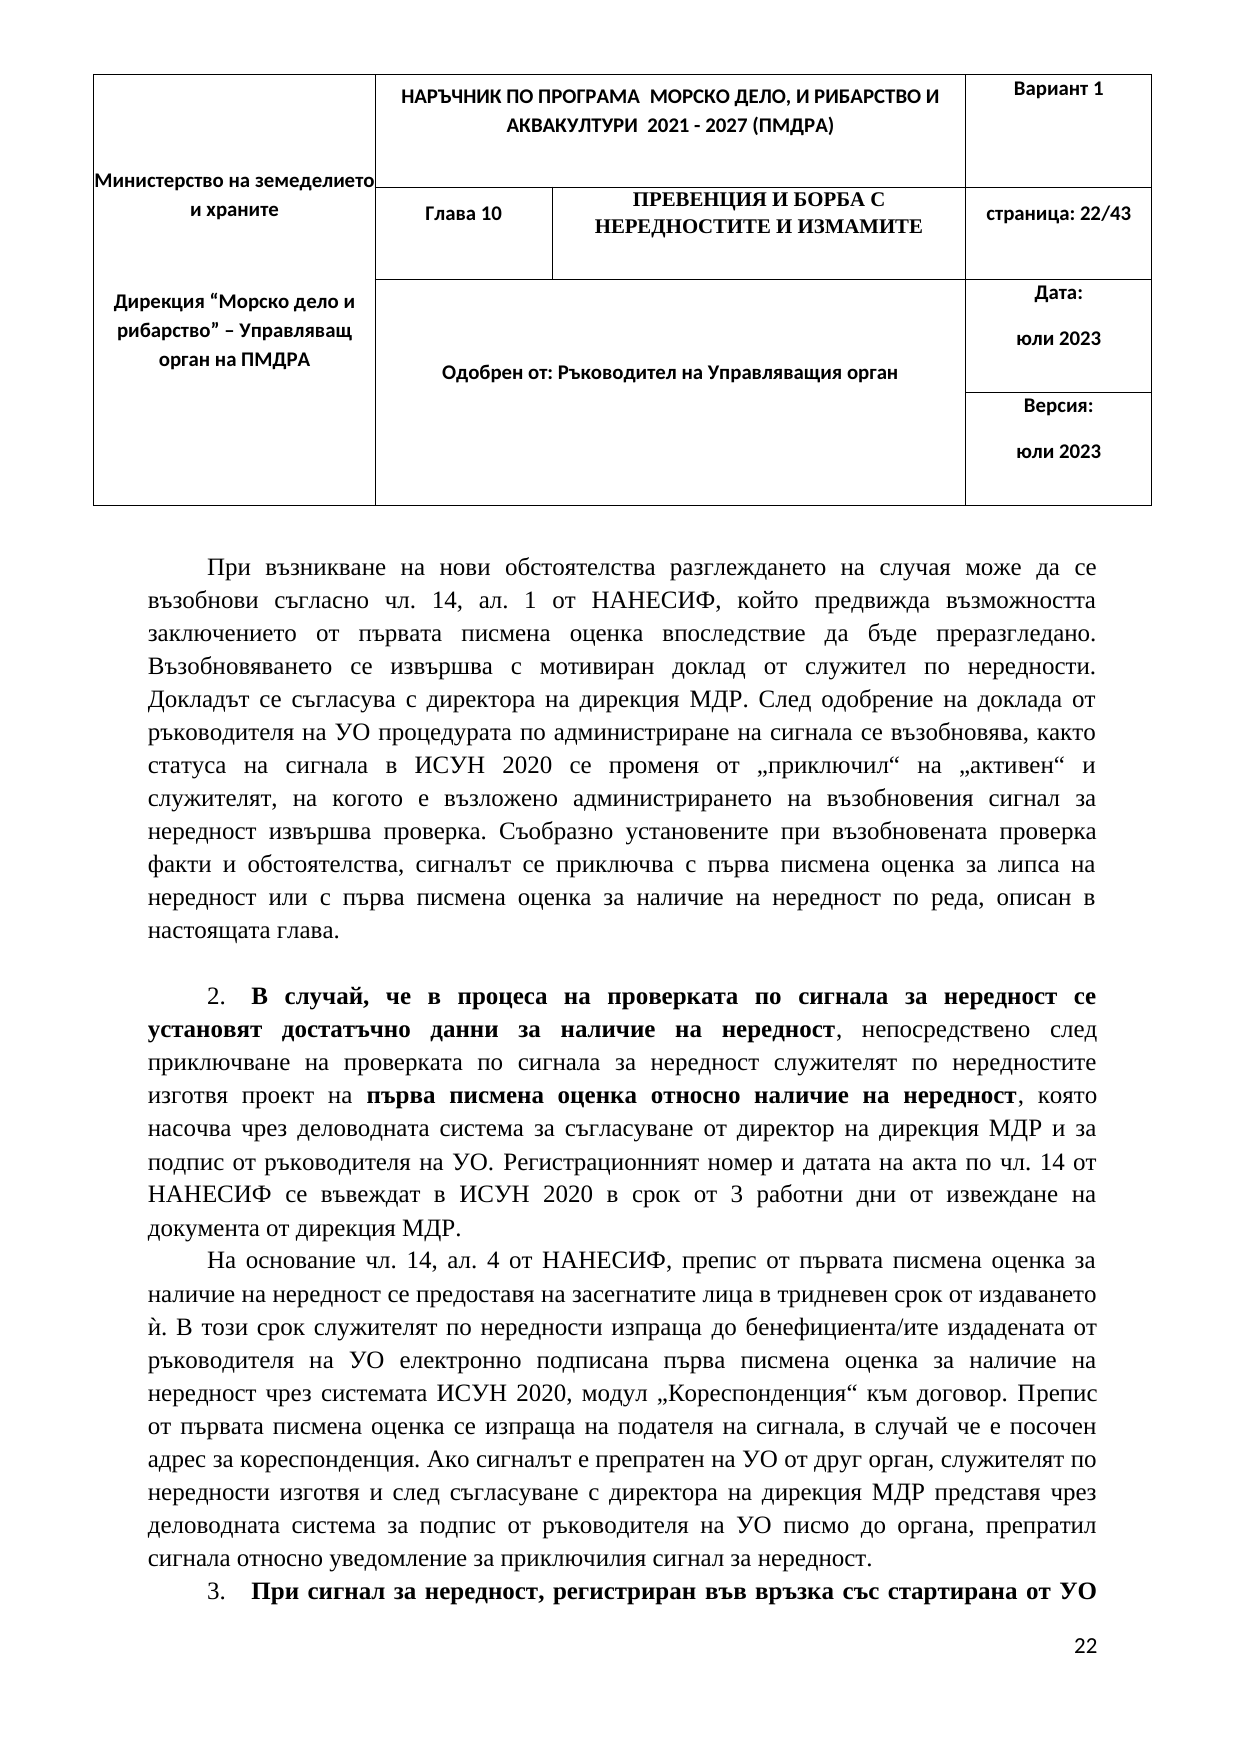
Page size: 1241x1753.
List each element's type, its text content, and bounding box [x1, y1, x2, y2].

text При възникване на нови обстоятелства разглеждането на случая може да се възобнови съгласно чл. 14, ал. 1 от НАНЕСИФ, който предвижда възможността заключението от първата писмена оценка впоследствие да бъде преразгледано. Възобновяването се извършва с мотивиран доклад от служител по нередности. Докладът се съгласува с директора на дирекция МДР. След одобрение на доклада от ръководителя на УО процедурата по администриране на сигнала се възобновява, както статуса на сигнала в ИСУН 2020 се променя от „приключил“ на „активен“ и служителят, на когото е възложено администрирането на възобновения сигнал за нередност извършва проверка. Съобразно установените при възобновената проверка факти и обстоятелства, сигналът се приключва с първа писмена оценка за липса на нередност или с първа писмена оценка за наличие на нередност по реда, описан в настоящата глава. [148, 552, 1097, 944]
list В случай, че в процеса на проверката по сигнала за нередност се установят достатъчно данни за наличие на нередност, непосредствено след приключване на проверката по сигнала за нередност служителят по нередностите изготвя проект на първа писмена оценка относно наличие на нередност, която насочва чрез деловодната система за съгласуване от директор на дирекция МДР и за подпис от ръководителя на УО. Регистрационният номер и датата на акта по чл. 14 от НАНЕСИФ се въвеждат в ИСУН 2020 в срок от 3 работни дни от извеждане на документа от дирекция МДР. [148, 981, 1097, 1241]
text На основание чл. 14, ал. 4 от НАНЕСИФ, препис от първата писмена оценка за наличие на нередност се предоставя на засегнатите лица в тридневен срок от издаването ѝ. В този срок служителят по нередности изпраща до бенефициента/ите издадената от ръководителя на УО електронно подписана първа писмена оценка за наличие на нередност чрез системата ИСУН 2020, модул „Кореспонденция“ към договор. Препис от първата писмена оценка се изпраща на подателя на сигнала, в случай че е посочен адрес за кореспонденция. Ако сигналът е препратен на УО от друг орган, служителят по нередности изготвя и след съгласуване с директора на дирекция МДР представя чрез деловодната система за подпис от ръководителя на УО писмо до органа, препратил сигнала относно уведомление за приключилия сигнал за нередност. [148, 1246, 1097, 1572]
list При сигнал за нередност, регистриран във връзка със стартирана от УО процедура за определяне на финансова корекция, по административен договор, финансиран от ПМДРА, процедурата по администриране на сигнала за нередност се приключва от служителя по нередности, на който е възложено администрирането на сигнала (с наличие или липса на нередност), съобразно резултата от приключване на процедурата за определяне на финансова корекция. [148, 1576, 1097, 1604]
